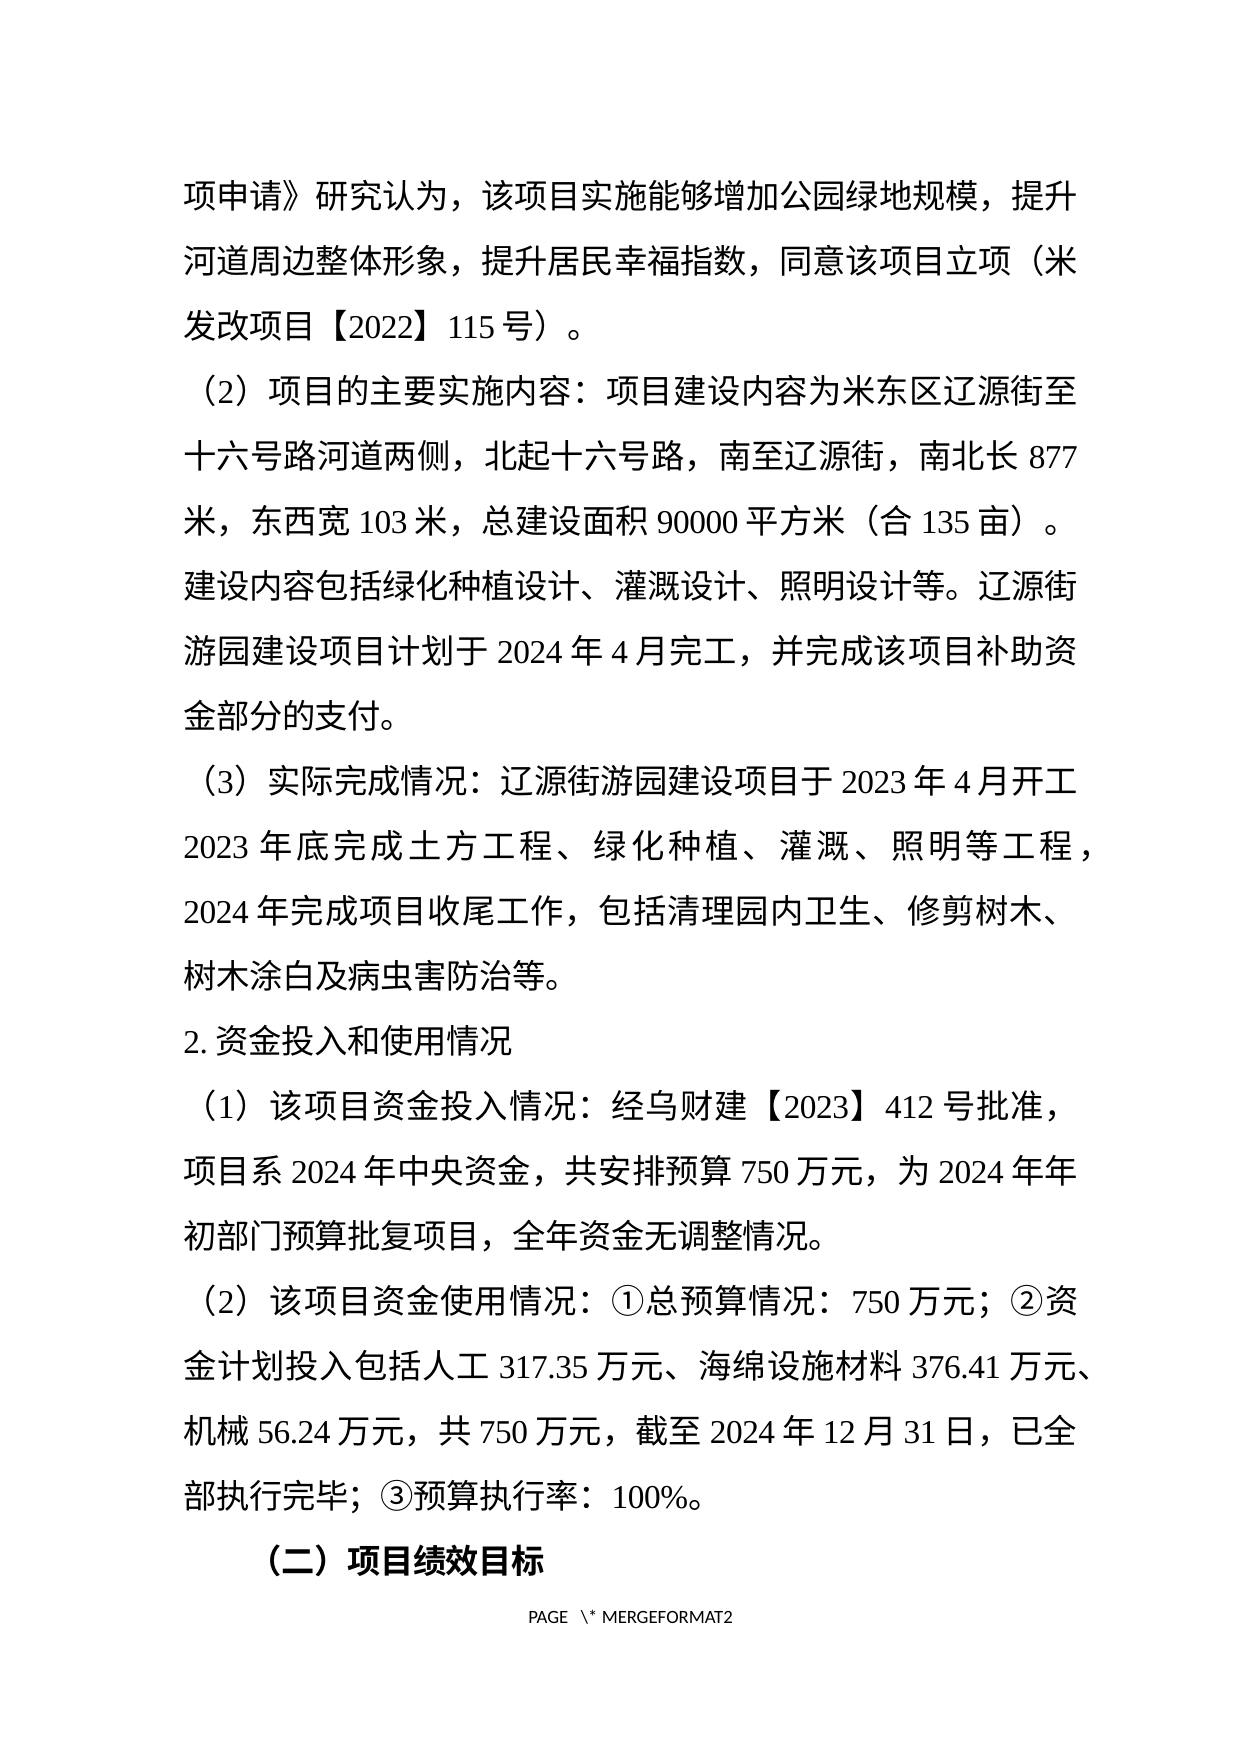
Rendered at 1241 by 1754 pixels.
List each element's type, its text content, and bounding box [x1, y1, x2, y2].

text （二）项目绩效目标 [183, 1527, 1078, 1592]
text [183, 162, 1078, 1527]
